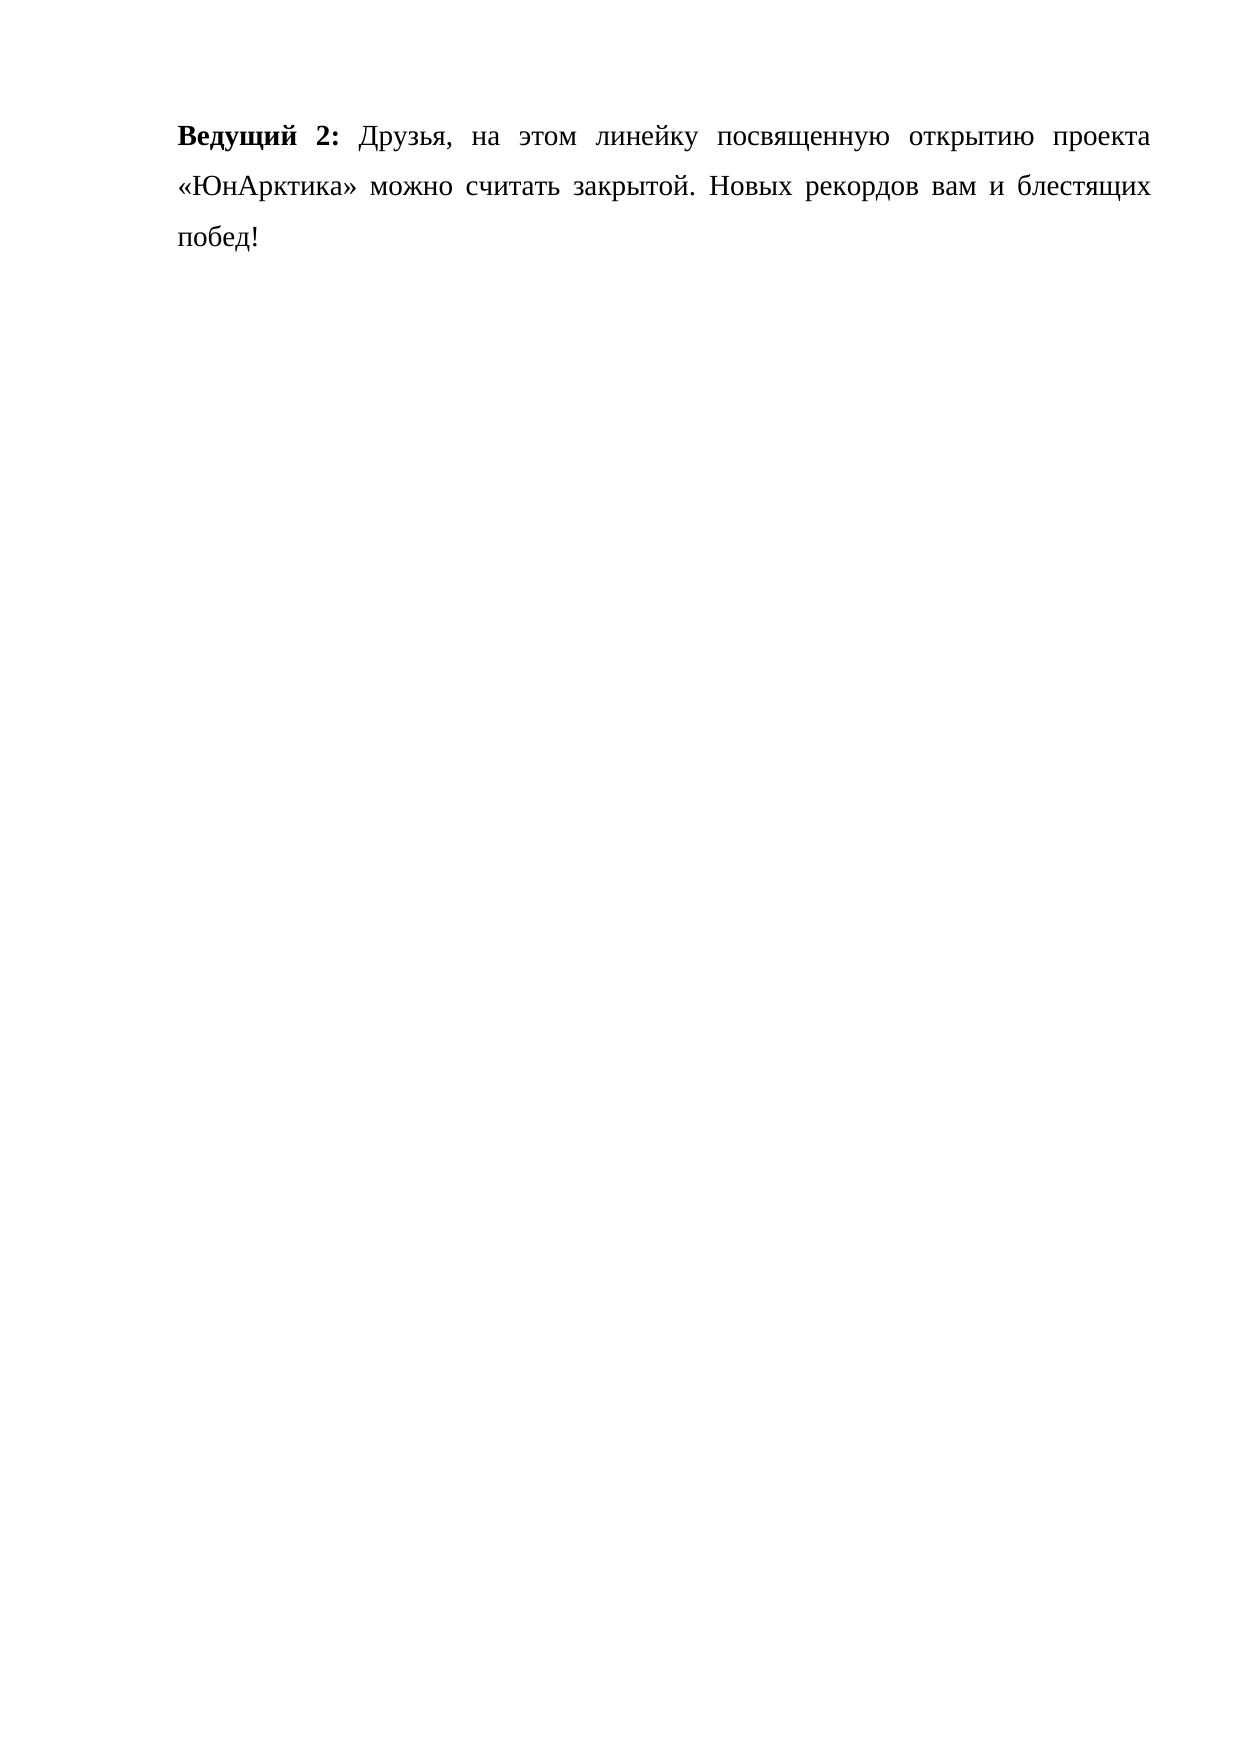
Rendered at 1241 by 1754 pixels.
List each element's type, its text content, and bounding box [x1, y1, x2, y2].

text Ведущий 2: Друзья, на этом линейку посвященную открытию проекта «ЮнАрктика» можно считать закрытой. Новых рекордов вам и блестящих побед! [177, 118, 1152, 252]
